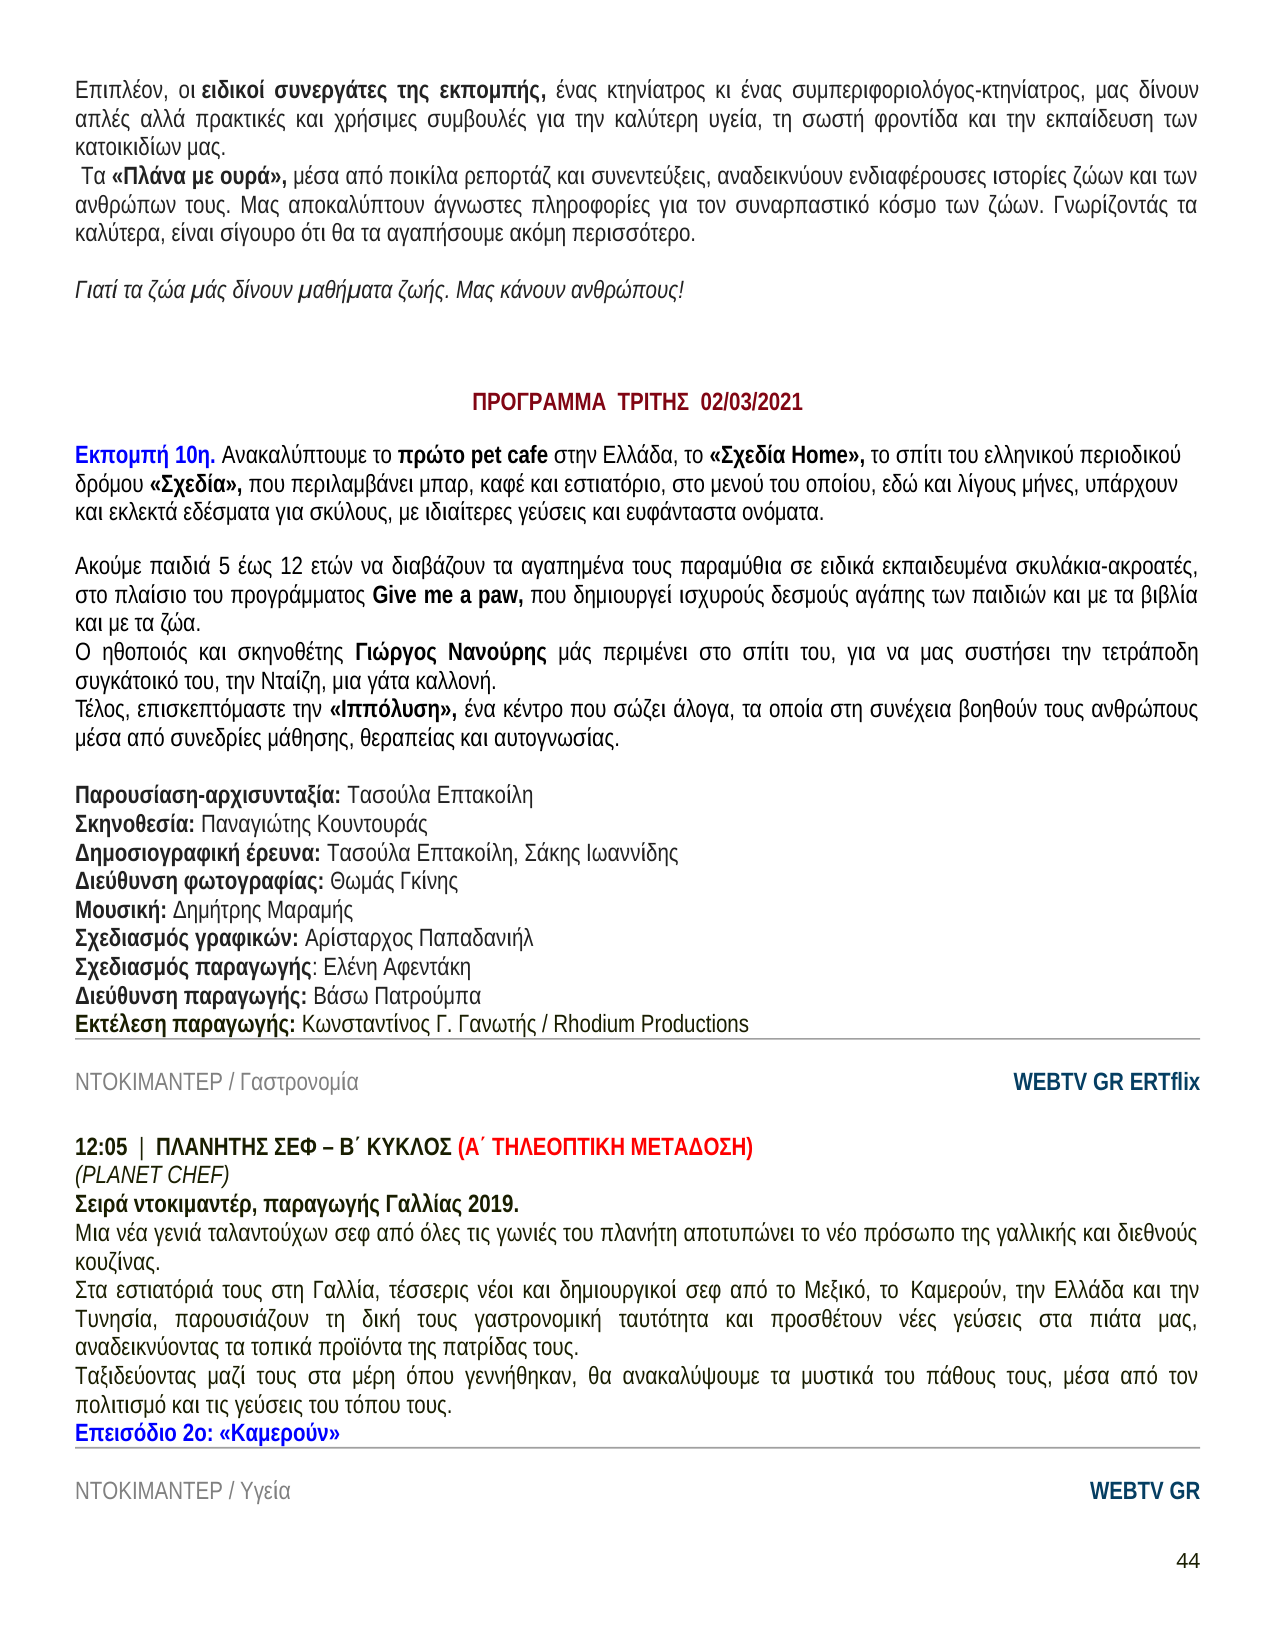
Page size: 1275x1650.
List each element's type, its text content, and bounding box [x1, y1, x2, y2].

text Παρουσίαση-αρχισυνταξία: Τασούλα Επτακοίλη [75, 752, 1200, 809]
text Σχεδιασμός γραφικών: Αρίσταρχος Παπαδανιήλ [75, 923, 1200, 952]
text Ακούμε παιδιά 5 έως 12 ετών να διαβάζουν τα αγαπημένα τους παραμύθια σε ειδικά εκπαιδευμένα σκυλάκια-ακροατές, στο πλαίσιο του προγράμματος Give me a paw, που δημιουργεί ισχυρούς δεσμούς αγάπης των παιδιών και με τα βιβλία και με τα ζώα. [75, 551, 1200, 637]
text Εκτέλεση παραγωγής: Κωνσταντίνος Γ. Γανωτής / Rhodium Productions [75, 1009, 1200, 1038]
text 12:05 | ΠΛΑΝΗΤΗΣ ΣΕΦ – Β΄ ΚΥΚΛΟΣ (Α΄ ΤΗΛΕΟΠΤΙΚΗ ΜΕΤΑΔΟΣΗ) (PLANET CHEF) [75, 1095, 1200, 1189]
text Μια νέα γενιά ταλαντούχων σεφ από όλες τις γωνιές του πλανήτη αποτυπώνει το νέο πρόσωπο της γαλλικής και διεθνούς κουζίνας. [75, 1218, 1200, 1275]
text Διεύθυνση φωτογραφίας: Θωμάς Γκίνης [75, 866, 1200, 895]
text Γιατί τα ζώα μάς δίνουν μαθήματα ζωής. Μας κάνουν ανθρώπους! [75, 276, 1200, 304]
text Μουσική: Δημήτρης Μαραμής [75, 895, 1200, 923]
text Τα «Πλάνα με ουρά», μέσα από ποικίλα ρεπορτάζ και συνεντεύξεις, αναδεικνύουν ενδιαφέρουσες ιστορίες ζώων και των ανθρώπων τους. Μας αποκαλύπτουν άγνωστες πληροφορίες για τον συναρπαστικό κόσμο των ζώων. Γνωρίζοντάς τα καλύτερα, είναι σίγουρο ότι θα τα αγαπήσουμε ακόμη περισσότερο. [75, 161, 1200, 247]
text Τέλος, επισκεπτόμαστε την «Ιππόλυση», ένα κέντρο που σώζει άλογα, τα οποία στη συνέχεια βοηθούν τους ανθρώπους μέσα από συνεδρίες μάθησης, θεραπείας και αυτογνωσίας. [75, 694, 1200, 752]
table_header ΝΤΟΚΙΜΑΝΤΕΡ / Υγεία [75, 1476, 637, 1504]
text Ταξιδεύοντας μαζί τους στα μέρη όπου γεννήθηκαν, θα ανακαλύψουμε τα μυστικά του πάθους τους, μέσα από τον πολιτισμό και τις γεύσεις του τόπου τους. [75, 1361, 1200, 1418]
text Επιπλέον, οι ειδικοί συνεργάτες της εκπομπής, ένας κτηνίατρος κι ένας συμπεριφοριολόγος-κτηνίατρος, μας δίνουν απλές αλλά πρακτικές και χρήσιμες συμβουλές για την καλύτερη υγεία, τη σωστή φροντίδα και την εκπαίδευση των κατοικιδίων μας. [75, 75, 1200, 161]
table_header WEBTV GR [638, 1476, 1200, 1504]
text Δημοσιογραφική έρευνα: Τασούλα Επτακοίλη, Σάκης Ιωαννίδης [75, 837, 1200, 866]
text Eκπομπή 10η. Ανακαλύπτουμε το πρώτο pet cafe στην Ελλάδα, το «Σχεδία Home», το σπίτι του ελληνικού περιοδικού δρόμου «Σχεδία», που περιλαμβάνει μπαρ, καφέ και εστιατόριο, στο μενού του οποίου, εδώ και λίγους μήνες, υπάρχουν και εκλεκτά εδέσματα για σκύλους, με ιδιαίτερες γεύσεις και ευφάνταστα ονόματα. [75, 440, 1200, 526]
text Σχεδιασμός παραγωγής: Ελένη Αφεντάκη [75, 952, 1200, 981]
table_header WEBTV GR ERTflix [638, 1067, 1200, 1095]
text Σκηνοθεσία: Παναγιώτης Κουντουράς [75, 809, 1200, 837]
text Eπεισόδιο 2ο: «Καμερούν» [75, 1418, 1200, 1446]
table_header ΝΤΟΚΙΜΑΝΤΕΡ / Γαστρονομία [75, 1067, 637, 1095]
text Ο ηθοποιός και σκηνοθέτης Γιώργος Νανούρης μάς περιμένει στο σπίτι του, για να μας συστήσει την τετράποδη συγκάτοικό του, την Νταίζη, μια γάτα καλλονή. [75, 637, 1200, 694]
text Στα εστιατόριά τους στη Γαλλία, τέσσερις νέοι και δημιουργικοί σεφ από το Μεξικό, το Καμερούν, την Ελλάδα και την Τυνησία, παρουσιάζουν τη δική τους γαστρονομική ταυτότητα και προσθέτουν νέες γεύσεις στα πιάτα μας, αναδεικνύοντας τα τοπικά προϊόντα της πατρίδας τους. [75, 1275, 1200, 1361]
text Διεύθυνση παραγωγής: Βάσω Πατρούμπα [75, 981, 1200, 1009]
text ΠΡΟΓΡΑΜΜΑ ΤΡΙΤΗΣ 02/03/2021 [75, 358, 1200, 415]
text Σειρά ντοκιμαντέρ, παραγωγής Γαλλίας 2019. [75, 1189, 1200, 1218]
